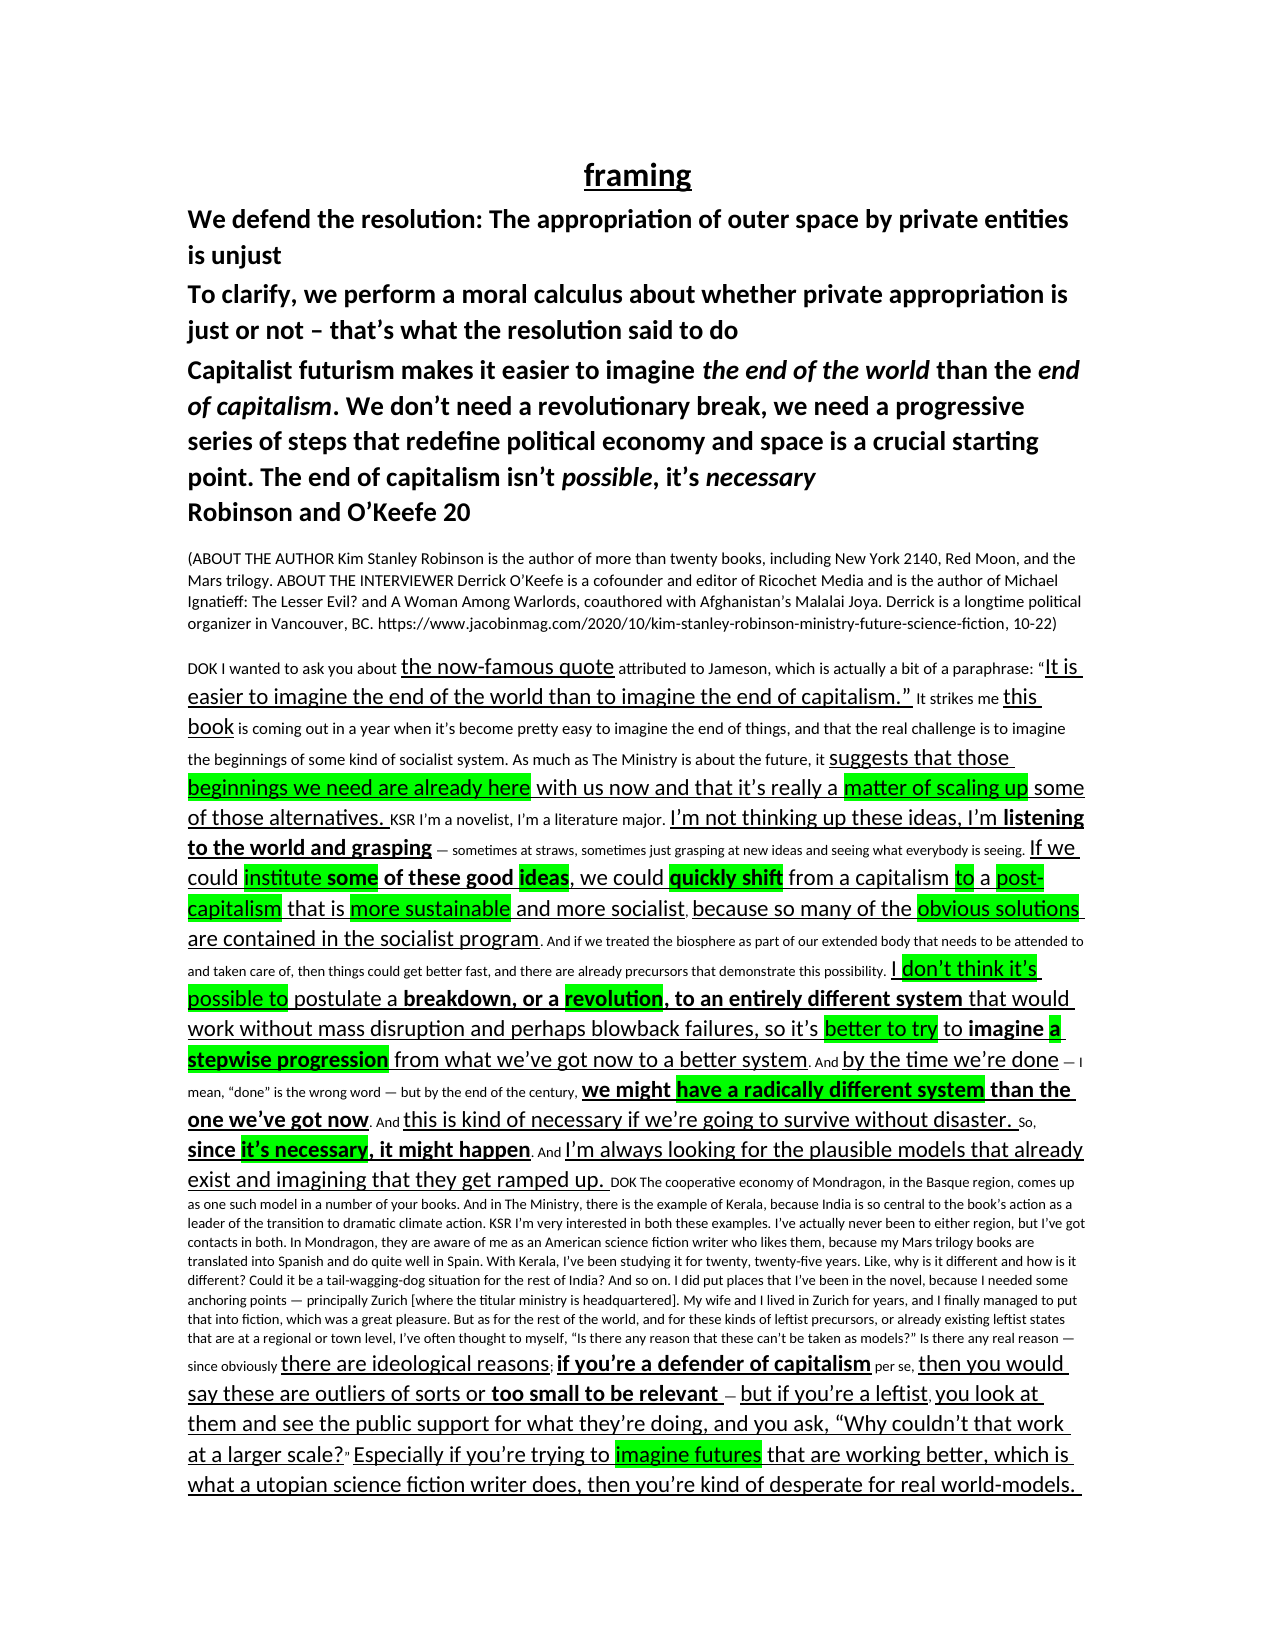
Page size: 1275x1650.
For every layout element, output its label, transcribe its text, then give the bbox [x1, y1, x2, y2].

subtitle framing [187, 154, 1087, 195]
subtitle To clarify, we perform a moral calculus about whether private appropriation is just or not – that’s what the resolution said to do [187, 278, 1087, 346]
text (ABOUT THE AUTHOR Kim Stanley Robinson is the author of more than twenty books, including New York 2140, Red Moon, and the Mars trilogy. ABOUT THE INTERVIEWER Derrick O’Keefe is a cofounder and editor of Ricochet Media and is the author of Michael Ignatieff: The Lesser Evil? and A Woman Among Warlords, coauthored with Afghanistan’s Malalai Joya. Derrick is a longtime political organizer in Vancouver, BC. https://www.jacobinmag.com/2020/10/kim-stanley-robinson-ministry-future-science-fiction, 10-22) [187, 548, 1087, 634]
text Robinson and O’Keefe 20 [187, 496, 1087, 529]
subtitle Capitalist futurism makes it easier to imagine the end of the world than the end of capitalism. We don’t need a revolutionary break, we need a progressive series of steps that redefine political economy and space is a crucial starting point. The end of capitalism isn’t possible, it’s necessary [187, 353, 1087, 493]
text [187, 652, 1087, 1498]
subtitle We defend the resolution: The appropriation of outer space by private entities is unjust [187, 202, 1087, 271]
